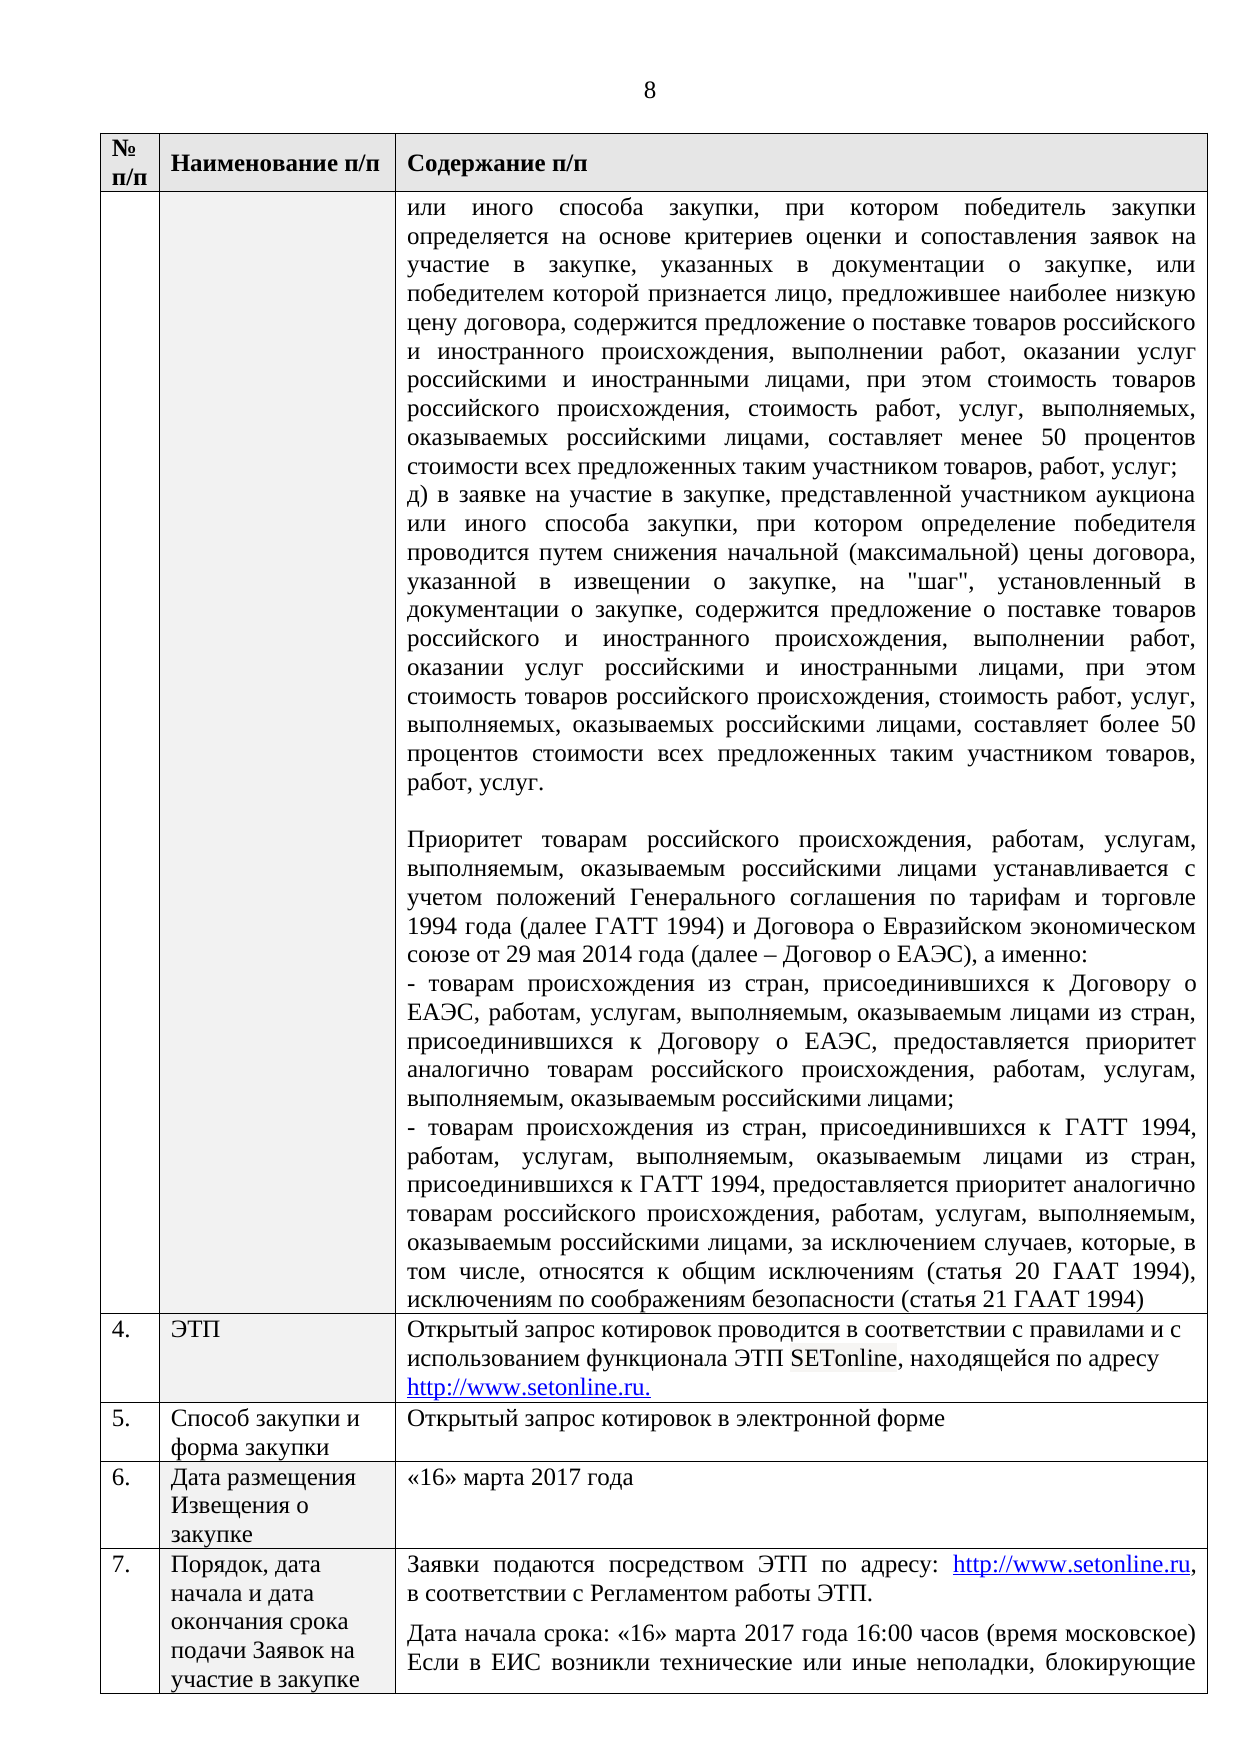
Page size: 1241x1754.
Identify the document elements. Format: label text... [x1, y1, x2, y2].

table_cell [101, 192, 159, 1313]
table_cell Открытый запрос котировок в электронной форме [396, 1403, 1207, 1461]
table_cell ЭТП [160, 1314, 395, 1402]
table_header Содержание п/п [396, 134, 1207, 191]
table_cell [101, 1314, 159, 1402]
table_cell «16» марта 2017 года [396, 1462, 1207, 1548]
table_header № п/п [101, 134, 159, 191]
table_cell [160, 192, 395, 1313]
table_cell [396, 1549, 1207, 1693]
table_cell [396, 192, 1207, 1313]
table_cell Открытый запрос котировок проводится в соответствии с правилами и с использованием функционала ЭТП SETonline, находящейся по адресу http://www.setonline.ru. [396, 1314, 1207, 1402]
table_header Наименование п/п [160, 134, 395, 191]
table_cell Дата размещения Извещения о закупке [160, 1462, 395, 1548]
table_cell [101, 1403, 159, 1461]
table_cell [101, 1549, 159, 1693]
table_cell Способ закупки и форма закупки [160, 1403, 395, 1461]
table_cell [101, 1462, 159, 1548]
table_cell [160, 1549, 395, 1693]
